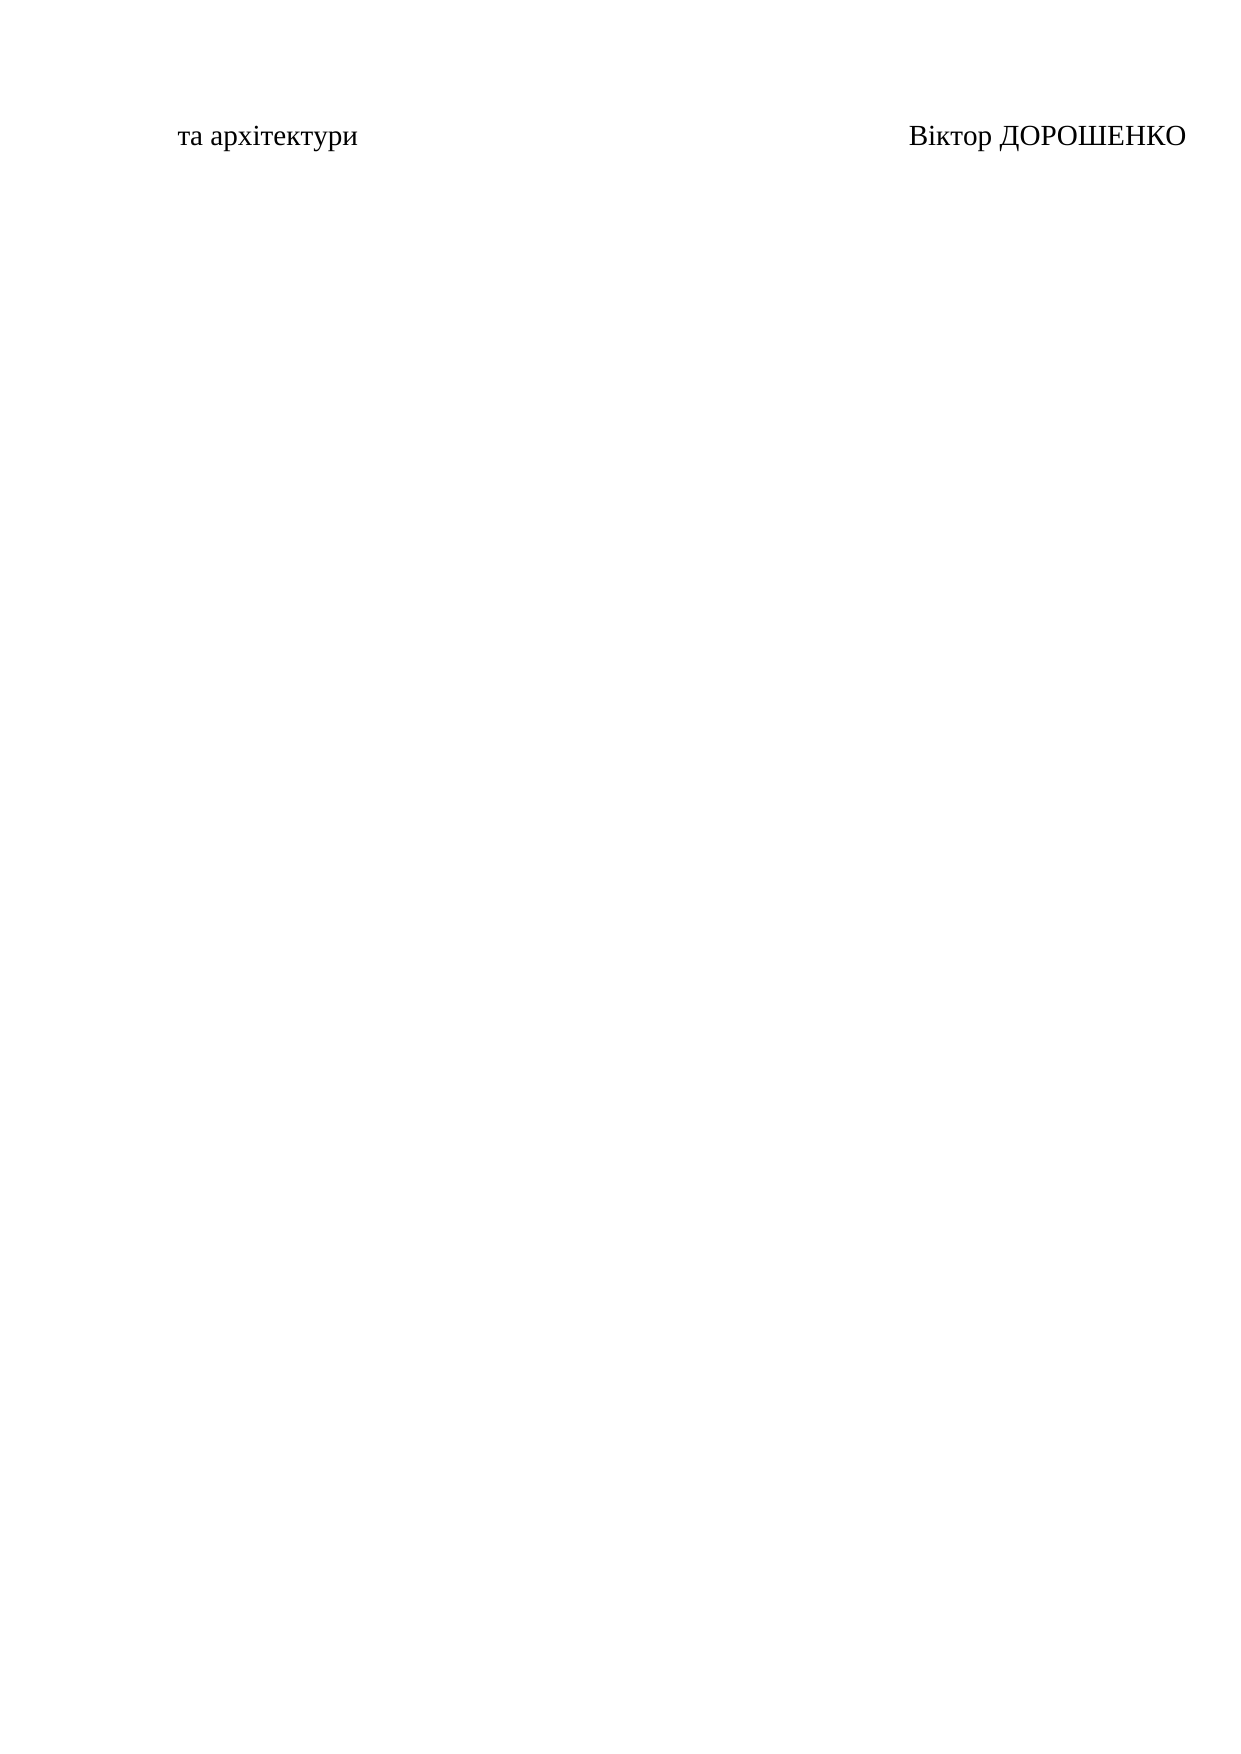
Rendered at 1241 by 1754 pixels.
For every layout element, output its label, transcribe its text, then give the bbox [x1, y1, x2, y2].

text та архітектури Віктор ДОРОШЕНКО [177, 118, 1195, 152]
